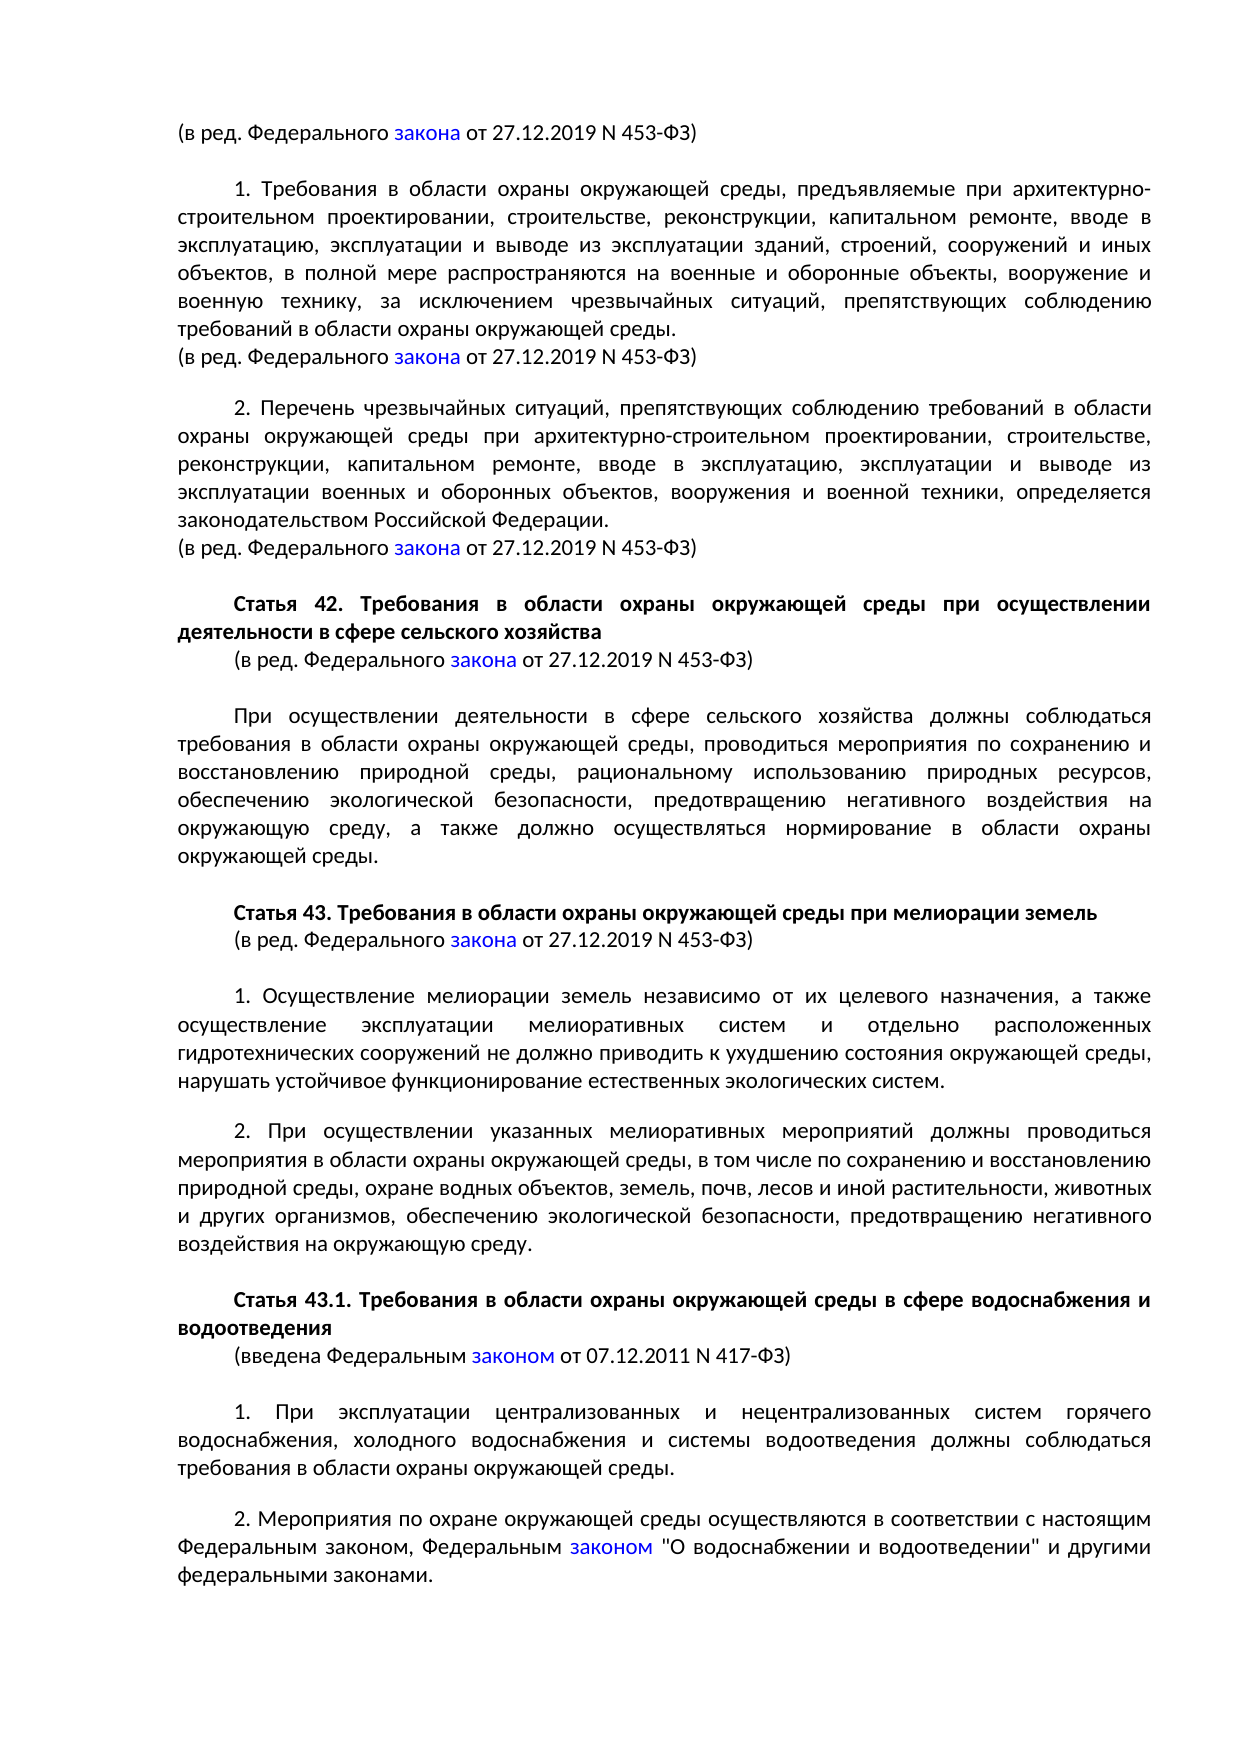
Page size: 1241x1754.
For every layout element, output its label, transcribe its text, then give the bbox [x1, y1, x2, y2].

text (в ред. Федерального закона от 27.12.2019 N 453-ФЗ) [177, 342, 1152, 370]
text 1. Требования в области охраны окружающей среды, предъявляемые при архитектурно-строительном проектировании, строительстве, реконструкции, капитальном ремонте, вводе в эксплуатацию, эксплуатации и выводе из эксплуатации зданий, строений, сооружений и иных объектов, в полной мере распространяются на военные и оборонные объекты, вооружение и военную технику, за исключением чрезвычайных ситуаций, препятствующих соблюдению требований в области охраны окружающей среды. [177, 174, 1152, 342]
text (в ред. Федерального закона от 27.12.2019 N 453-ФЗ) [177, 533, 1152, 561]
text 2. При осуществлении указанных мелиоративных мероприятий должны проводиться мероприятия в области охраны окружающей среды, в том числе по сохранению и восстановлению природной среды, охране водных объектов, земель, почв, лесов и иной растительности, животных и других организмов, обеспечению экологической безопасности, предотвращению негативного воздействия на окружающую среду. [177, 1117, 1152, 1257]
text 2. Перечень чрезвычайных ситуаций, препятствующих соблюдению требований в области охраны окружающей среды при архитектурно-строительном проектировании, строительстве, реконструкции, капитальном ремонте, вводе в эксплуатацию, эксплуатации и выводе из эксплуатации военных и оборонных объектов, вооружения и военной техники, определяется законодательством Российской Федерации. [177, 393, 1152, 533]
title Статья 43. Требования в области охраны окружающей среды при мелиорации земель [177, 898, 1152, 926]
text 1. При эксплуатации централизованных и нецентрализованных систем горячего водоснабжения, холодного водоснабжения и системы водоотведения должны соблюдаться требования в области охраны окружающей среды. [177, 1397, 1152, 1481]
text 1. Осуществление мелиорации земель независимо от их целевого назначения, а также осуществление эксплуатации мелиоративных систем и отдельно расположенных гидротехнических сооружений не должно приводить к ухудшению состояния окружающей среды, нарушать устойчивое функционирование естественных экологических систем. [177, 982, 1152, 1094]
text (в ред. Федерального закона от 27.12.2019 N 453-ФЗ) [177, 118, 1152, 146]
text При осуществлении деятельности в сфере сельского хозяйства должны соблюдаться требования в области охраны окружающей среды, проводиться мероприятия по сохранению и восстановлению природной среды, рациональному использованию природных ресурсов, обеспечению экологической безопасности, предотвращению негативного воздействия на окружающую среду, а также должно осуществляться нормирование в области охраны окружающей среды. [177, 701, 1152, 869]
text (в ред. Федерального закона от 27.12.2019 N 453-ФЗ) [177, 645, 1152, 673]
text (в ред. Федерального закона от 27.12.2019 N 453-ФЗ) [177, 926, 1152, 954]
text (введена Федеральным законом от 07.12.2011 N 417-ФЗ) [177, 1341, 1152, 1369]
title Статья 43.1. Требования в области охраны окружающей среды в сфере водоснабжения и водоотведения [177, 1285, 1152, 1341]
text 2. Мероприятия по охране окружающей среды осуществляются в соответствии с настоящим Федеральным законом, Федеральным законом "О водоснабжении и водоотведении" и другими федеральными законами. [177, 1504, 1152, 1588]
title Статья 42. Требования в области охраны окружающей среды при осуществлении деятельности в сфере сельского хозяйства [177, 589, 1152, 645]
